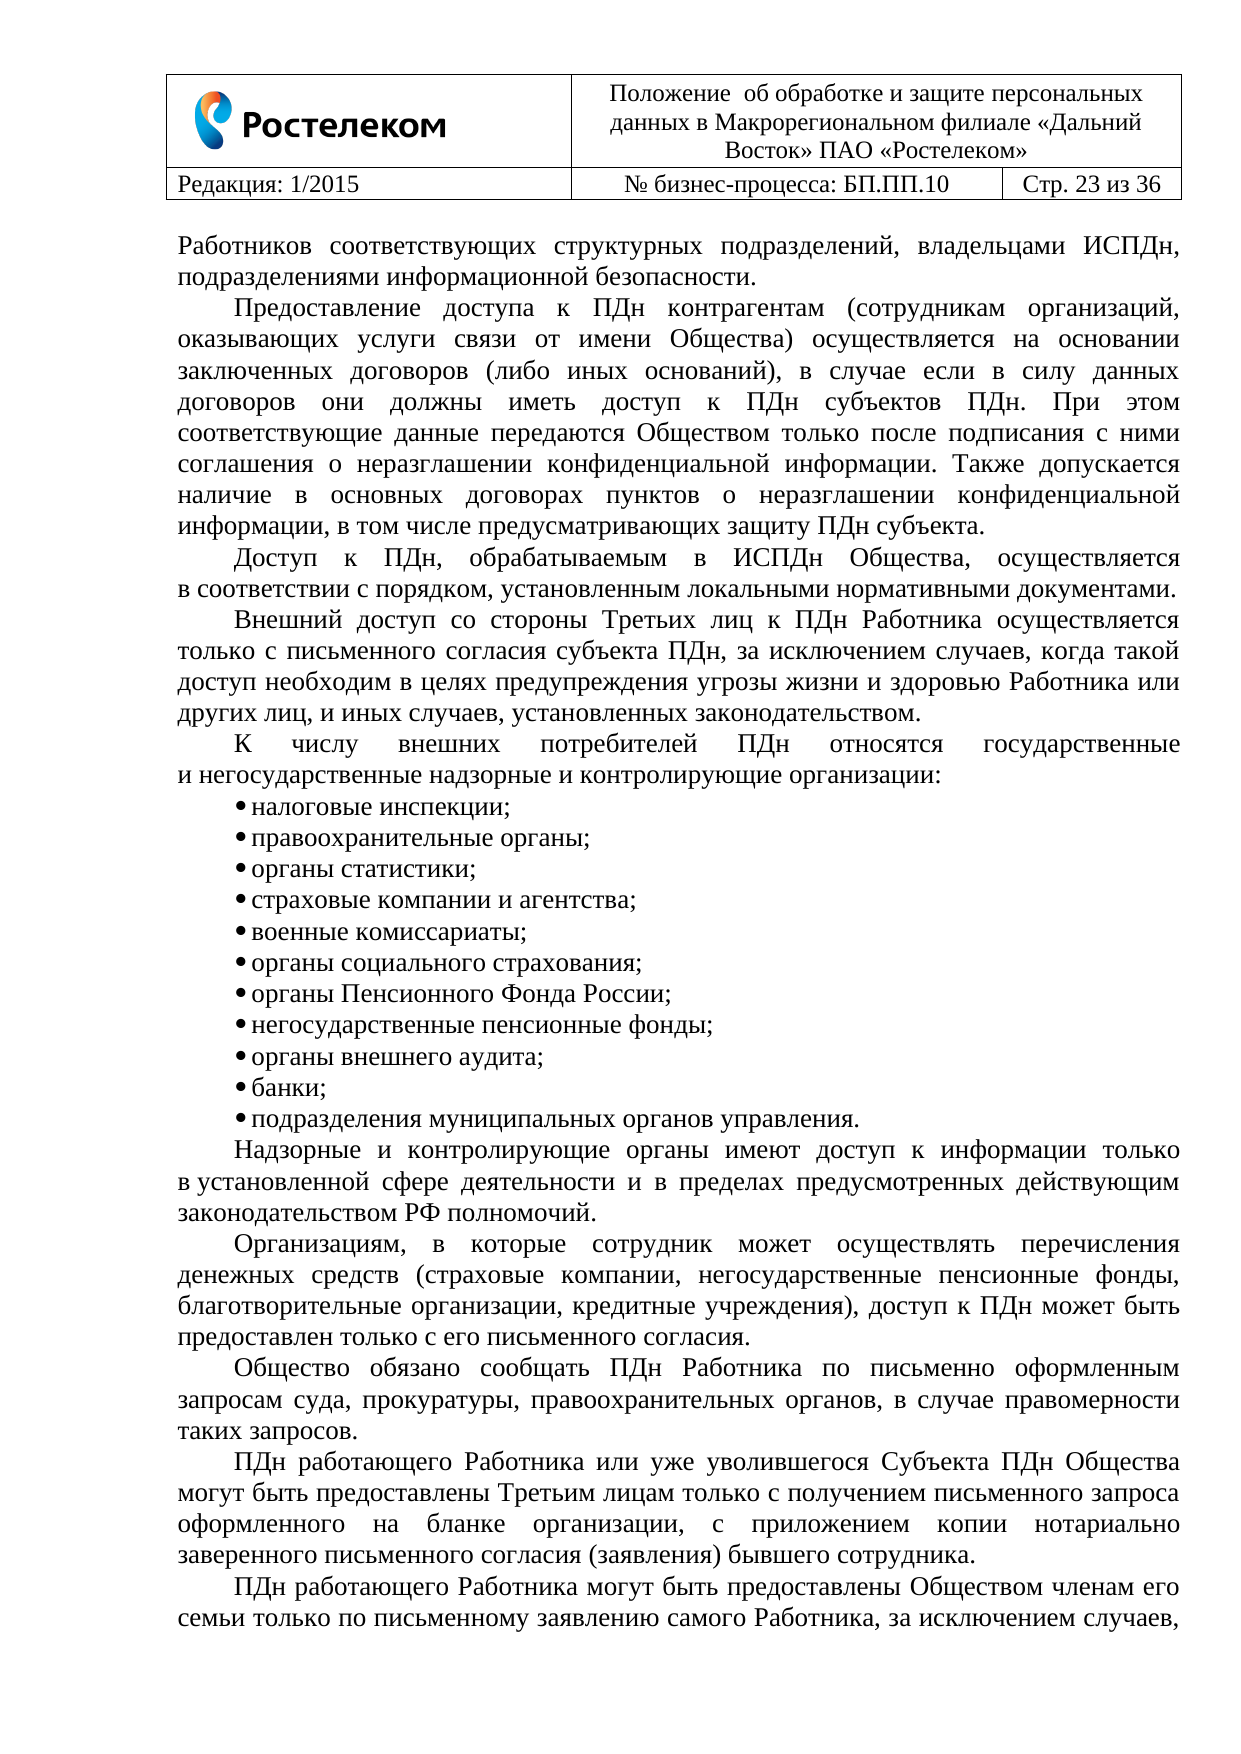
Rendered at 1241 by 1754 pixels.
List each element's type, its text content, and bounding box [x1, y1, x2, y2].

picture [177, 75, 462, 167]
text Предоставление доступа к ПДн контрагентам (сотрудникам организаций, оказывающих услуги связи от имени Общества) осуществляется на основании заключенных договоров (либо иных оснований), в случае если в силу данных договоров они должны иметь доступ к ПДн субъектов ПДн. При этом соответствующие данные передаются Обществом только после подписания с ними соглашения о неразглашении конфиденциальной информации. Также допускается наличие в основных договорах пунктов о неразглашении конфиденциальной информации, в том числе предусматривающих защиту ПДн субъекта. [177, 291, 1181, 541]
list подразделения муниципальных органов управления. [236, 1102, 1181, 1133]
list налоговые инспекции; [236, 790, 1181, 821]
list правоохранительные органы; [236, 821, 1181, 852]
text Надзорные и контролирующие органы имеют доступ к информации только в установленной сфере деятельности и в пределах предусмотренных действующим законодательством РФ полномочий. [177, 1133, 1181, 1227]
list страховые компании и агентства; [236, 883, 1181, 915]
list органы внешнего аудита; [236, 1040, 1181, 1071]
text Внешний доступ со стороны Третьих лиц к ПДн Работника осуществляется только с письменного согласия субъекта ПДн, за исключением случаев, когда такой доступ необходим в целях предупреждения угрозы жизни и здоровью Работника или других лиц, и иных случаев, установленных законодательством. [177, 603, 1181, 727]
list банки; [236, 1071, 1181, 1102]
text ПДн работающего Работника или уже уволившегося Субъекта ПДн Общества могут быть предоставлены Третьим лицам только с получением письменного запроса оформленного на бланке организации, с приложением копии нотариально заверенного письменного согласия (заявления) бывшего сотрудника. [177, 1445, 1181, 1569]
text Организациям, в которые сотрудник может осуществлять перечисления денежных средств (страховые компании, негосударственные пенсионные фонды, благотворительные организации, кредитные учреждения), доступ к ПДн может быть предоставлен только с его письменного согласия. [177, 1227, 1181, 1352]
list органы социального страхования; [236, 946, 1181, 977]
text К числу внешних потребителей ПДн относятся государственные и негосударственные надзорные и контролирующие организации: [177, 727, 1181, 790]
list органы статистики; [236, 852, 1181, 883]
list органы Пенсионного Фонда России; [236, 977, 1181, 1008]
text Доступ к ПДн, обрабатываемым в ИСПДн Общества, осуществляется в соответствии с порядком, установленным локальными нормативными документами. [177, 541, 1181, 603]
list негосударственные пенсионные фонды; [236, 1008, 1181, 1040]
list военные комиссариаты; [236, 915, 1181, 946]
text Общество обязано сообщать ПДн Работника по письменно оформленным запросам суда, прокуратуры, правоохранительных органов, в случае правомерности таких запросов. [177, 1352, 1181, 1445]
